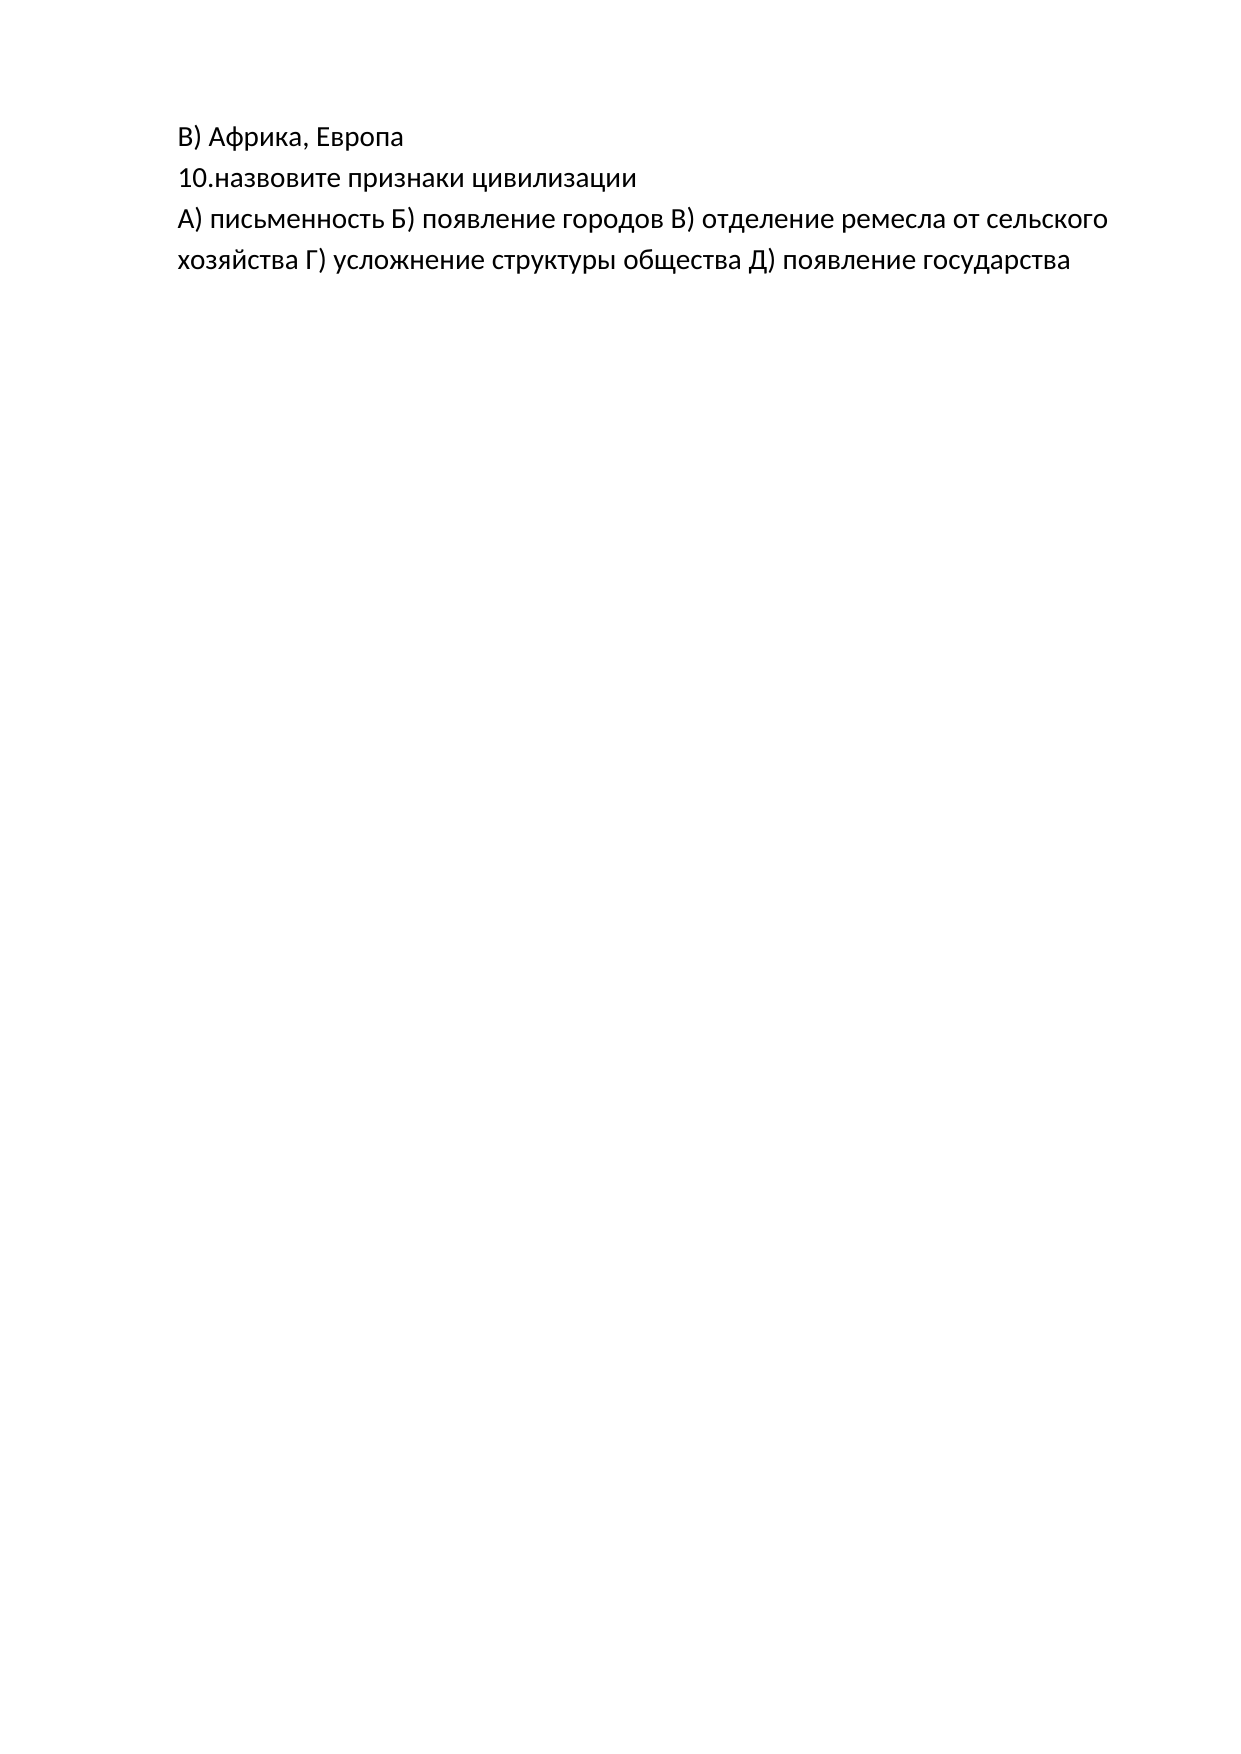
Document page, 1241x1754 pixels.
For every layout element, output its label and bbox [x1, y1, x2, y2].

text [177, 118, 1152, 277]
